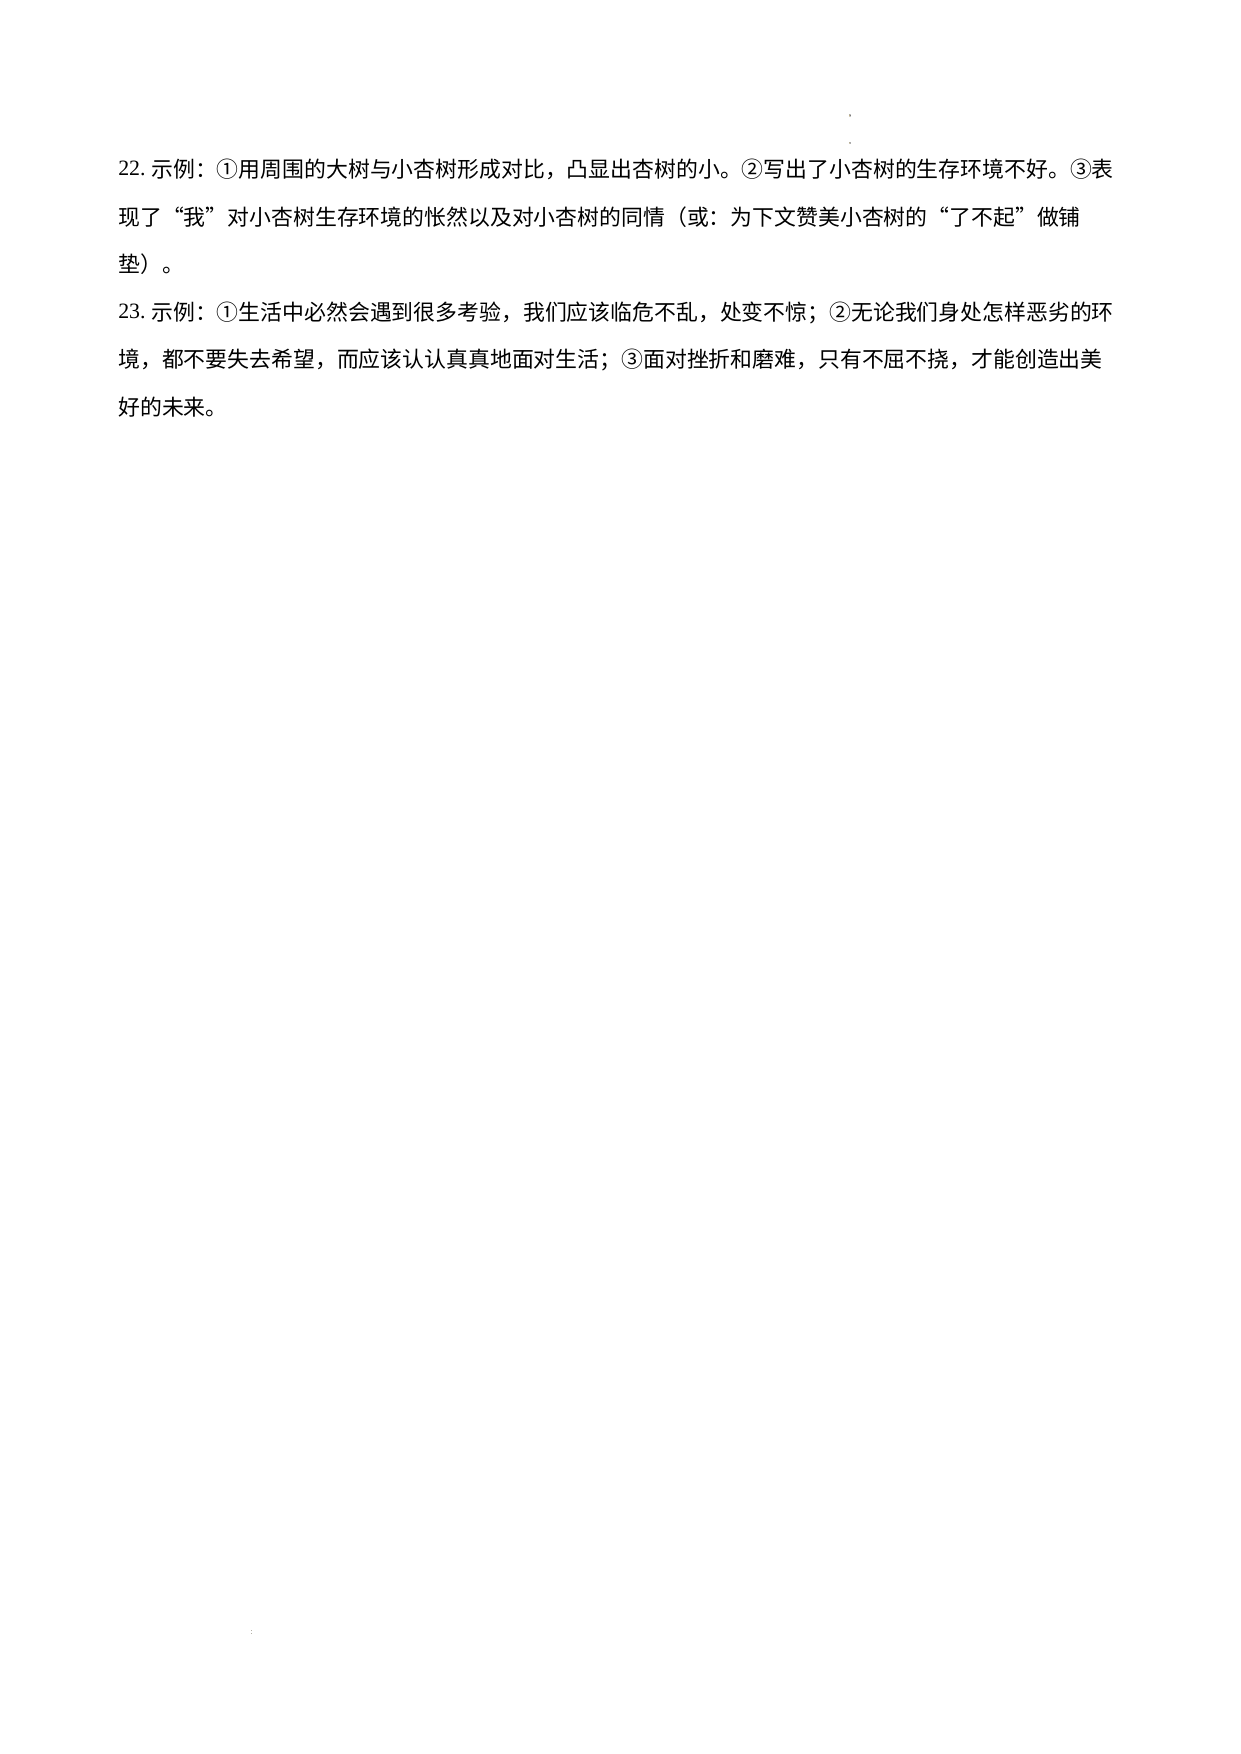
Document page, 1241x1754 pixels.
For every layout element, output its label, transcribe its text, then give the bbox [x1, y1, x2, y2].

text 22. 示例：①用周围的大树与小杏树形成对比，凸显出杏树的小。②写出了小杏树的生存环境不好。③表现了“我”对小杏树生存环境的怅然以及对小杏树的同情（或：为下文赞美小杏树的“了不起”做铺垫）。 [118, 152, 1122, 279]
text 23. 示例：①生活中必然会遇到很多考验，我们应该临危不乱，处变不惊；②无论我们身处怎样恶劣的环境，都不要失去希望，而应该认认真真地面对生活；③面对挫折和磨难，只有不屈不挠，才能创造出美好的未来。 [118, 294, 1122, 421]
